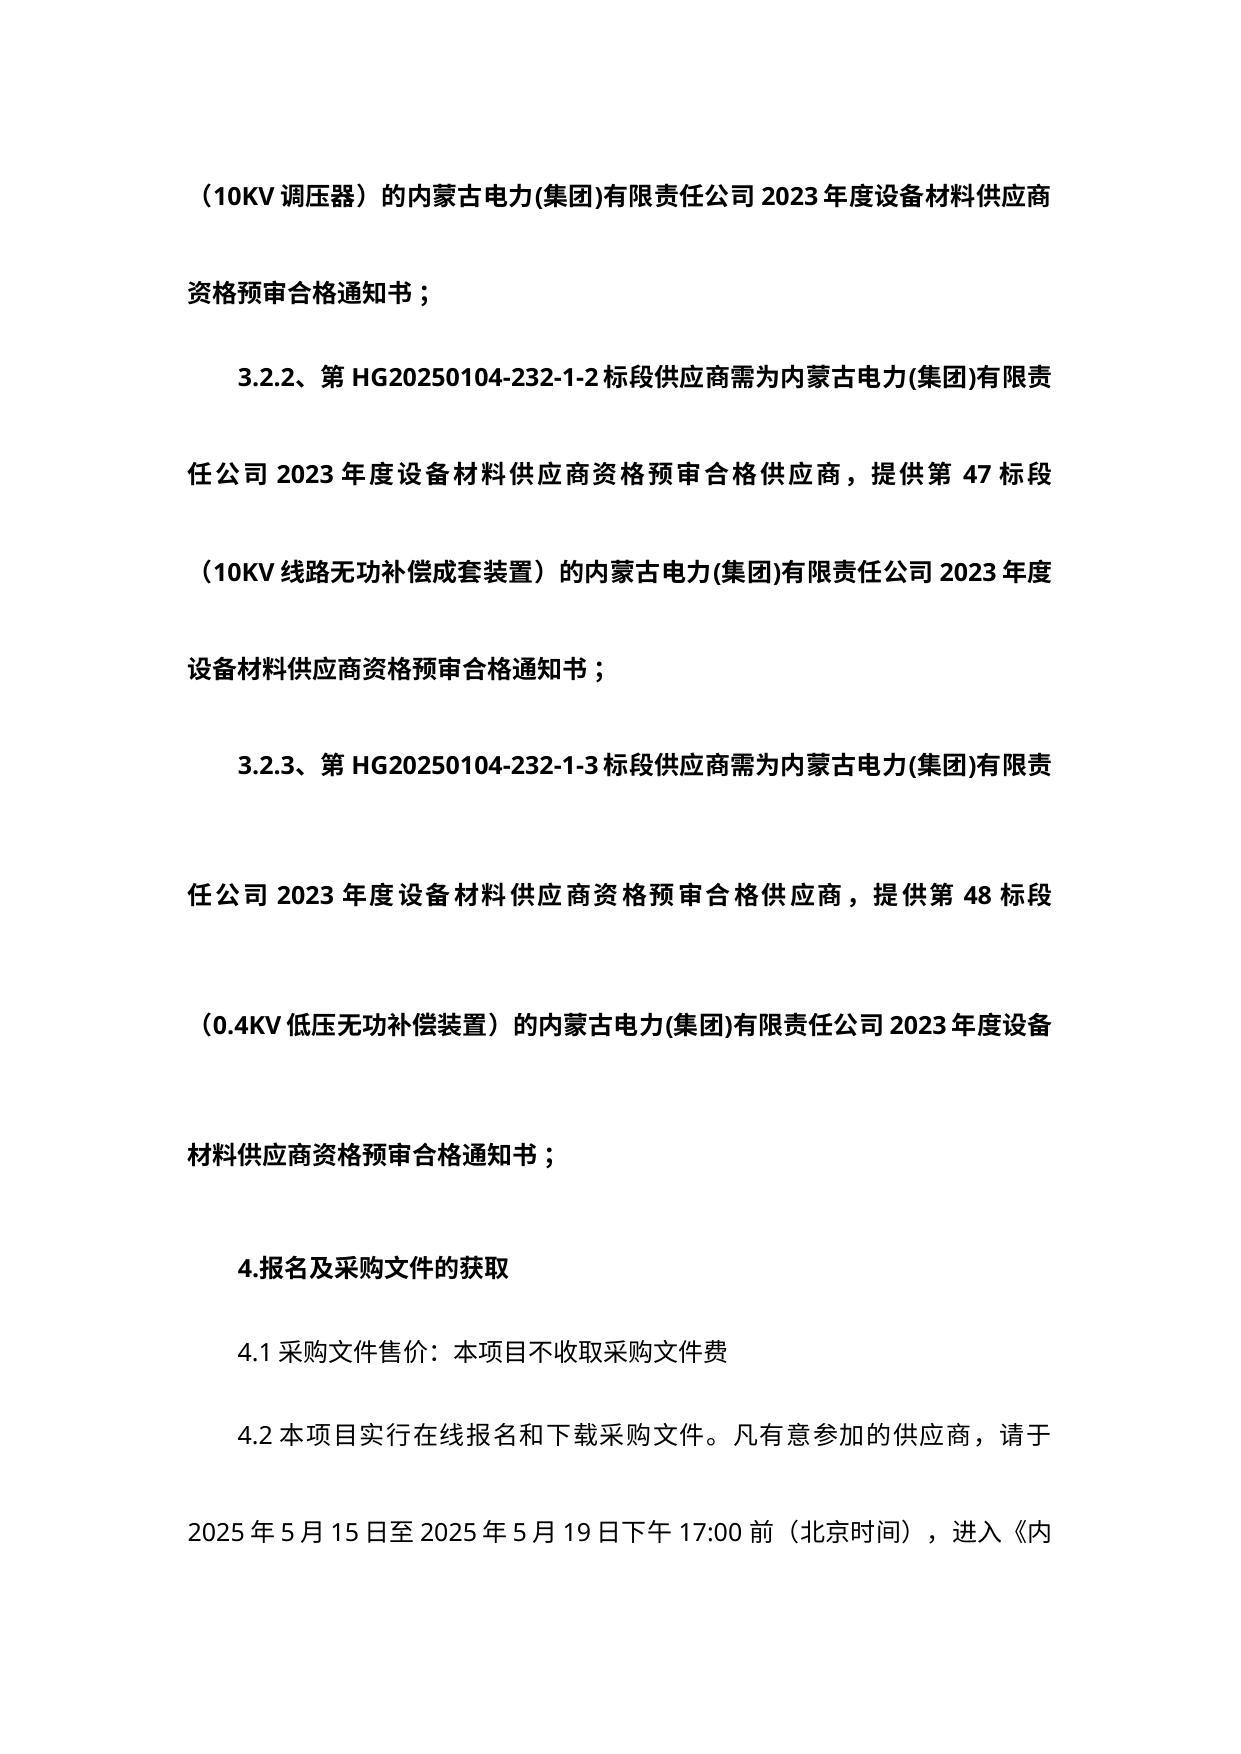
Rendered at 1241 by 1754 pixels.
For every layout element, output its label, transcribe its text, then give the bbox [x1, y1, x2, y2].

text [187, 162, 1053, 324]
text 3.2.2、第HG20250104-232-1-2标段供应商需为内蒙古电力(集团)有限责任公司2023年度设备材料供应商资格预审合格供应商，提供第47标段（10KV线路无功补偿成套装置）的内蒙古电力(集团)有限责任公司2023年度设备材料供应商资格预审合格通知书 ； [187, 343, 1053, 700]
text 4.1采购文件售价：本项目不收取采购文件费 [187, 1318, 1053, 1383]
text 3.2.3、第HG20250104-232-1-3标段供应商需为内蒙古电力(集团)有限责任公司2023年度设备材料供应商资格预审合格供应商，提供第48标段（0.4KV低压无功补偿装置）的内蒙古电力(集团)有限责任公司2023年度设备材料供应商资格预审合格通知书 ； [187, 731, 1053, 1186]
text 4.报名及采购文件的获取 [187, 1234, 1053, 1299]
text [187, 1401, 1053, 1563]
